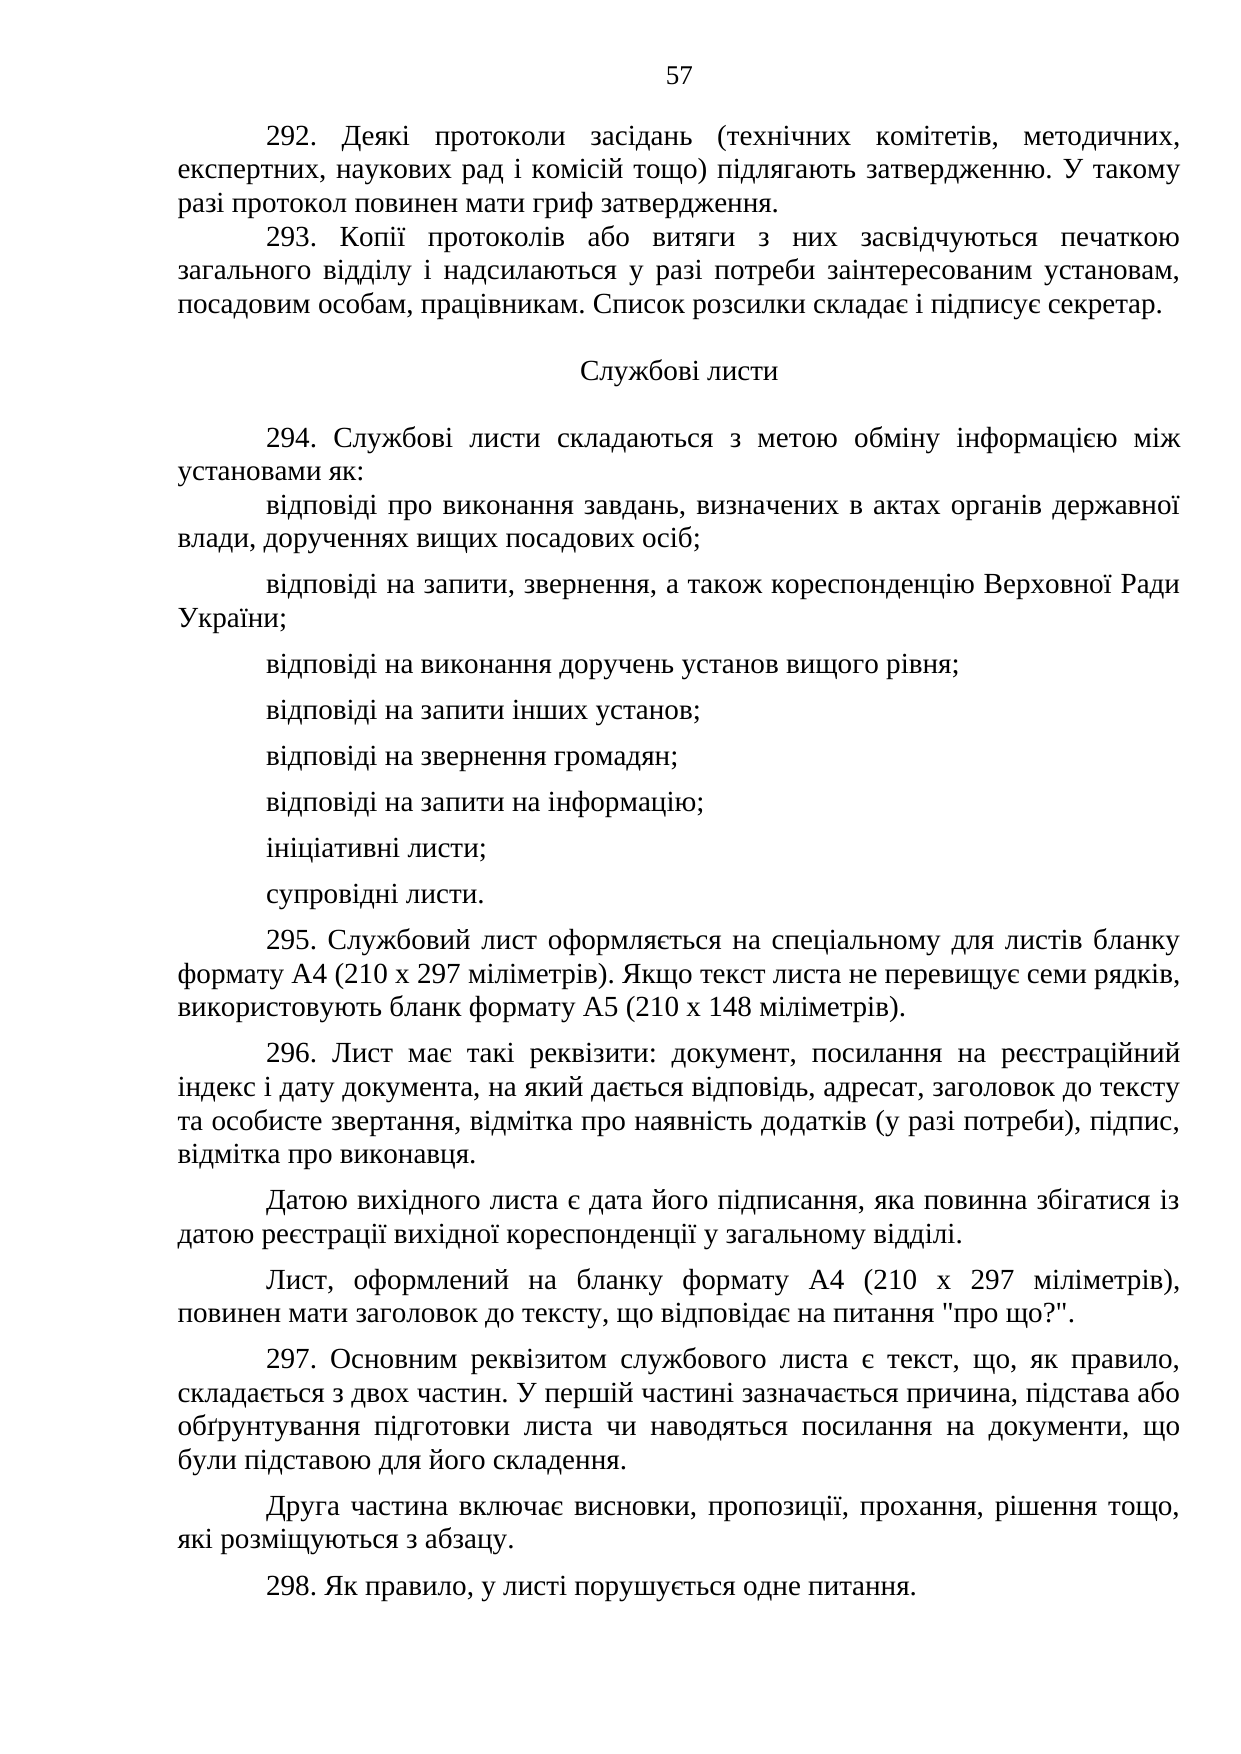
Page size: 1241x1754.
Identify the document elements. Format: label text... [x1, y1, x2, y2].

text відповіді на звернення громадян; [177, 738, 1181, 772]
text ініціативні листи; [177, 830, 1181, 864]
text 293. Копії протоколів або витяги з них засвідчуються печаткою загального відділу і надсилаються у разі потреби заінтересованим установам, посадовим особам, працівникам. Список розсилки складає і підписує секретар. [177, 219, 1181, 319]
text відповіді на запити на інформацію; [177, 784, 1181, 818]
text Службові листи [177, 353, 1181, 386]
text відповіді на запити, звернення, а також кореспонденцію Верховної Ради України; [177, 567, 1181, 634]
text Лист, оформлений на бланку формату А4 (210 х ), повинен мати заголовок до тексту, що відповідає на питання "про що?". [177, 1262, 1181, 1329]
text супровідні листи. [177, 876, 1181, 910]
text 292. Деякі протоколи засідань (технічних комітетів, методичних, експертних, наукових рад і комісій тощо) підлягають затвердженню. У такому разі протокол повинен мати гриф затвердження. [177, 118, 1181, 219]
text 297. Основним реквізитом службового листа є текст, що, як правило, складається з двох частин. У першій частині зазначається причина, підстава або обґрунтування підготовки листа чи наводяться посилання на документи, що були підставою для його складення. [177, 1341, 1181, 1476]
text 296. Лист має такі реквізити: документ, посилання на реєстраційний індекс і дату документа, на який дається відповідь, адресат, заголовок до тексту та особисте звертання, відмітка про наявність додатків (у разі потреби), підпис, відмітка про виконавця. [177, 1036, 1181, 1170]
text Датою вихідного листа є дата його підписання, яка повинна збігатися із датою реєстрації вихідної кореспонденції у загальному відділі. [177, 1182, 1181, 1249]
text відповіді на виконання доручень установ вищого рівня; [177, 646, 1181, 680]
text 294. Службові листи складаються з метою обміну інформацією між установами як: [177, 420, 1181, 487]
text відповіді на запити інших установ; [177, 692, 1181, 726]
text відповіді про виконання завдань, визначених в актах органів державної влади, дорученнях вищих посадових осіб; [177, 487, 1181, 554]
text Друга частина включає висновки, пропозиції, прохання, рішення тощо, які розміщуються з абзацу. [177, 1488, 1181, 1555]
text 295. Службовий лист оформляється на спеціальному для листів бланку формату A4 (210 х ). Якщо текст листа не перевищує семи рядків, використовують бланк формату А5 (210 х ). [177, 922, 1181, 1023]
text 298. Як правило, у листі порушується одне питання. [177, 1568, 1181, 1601]
